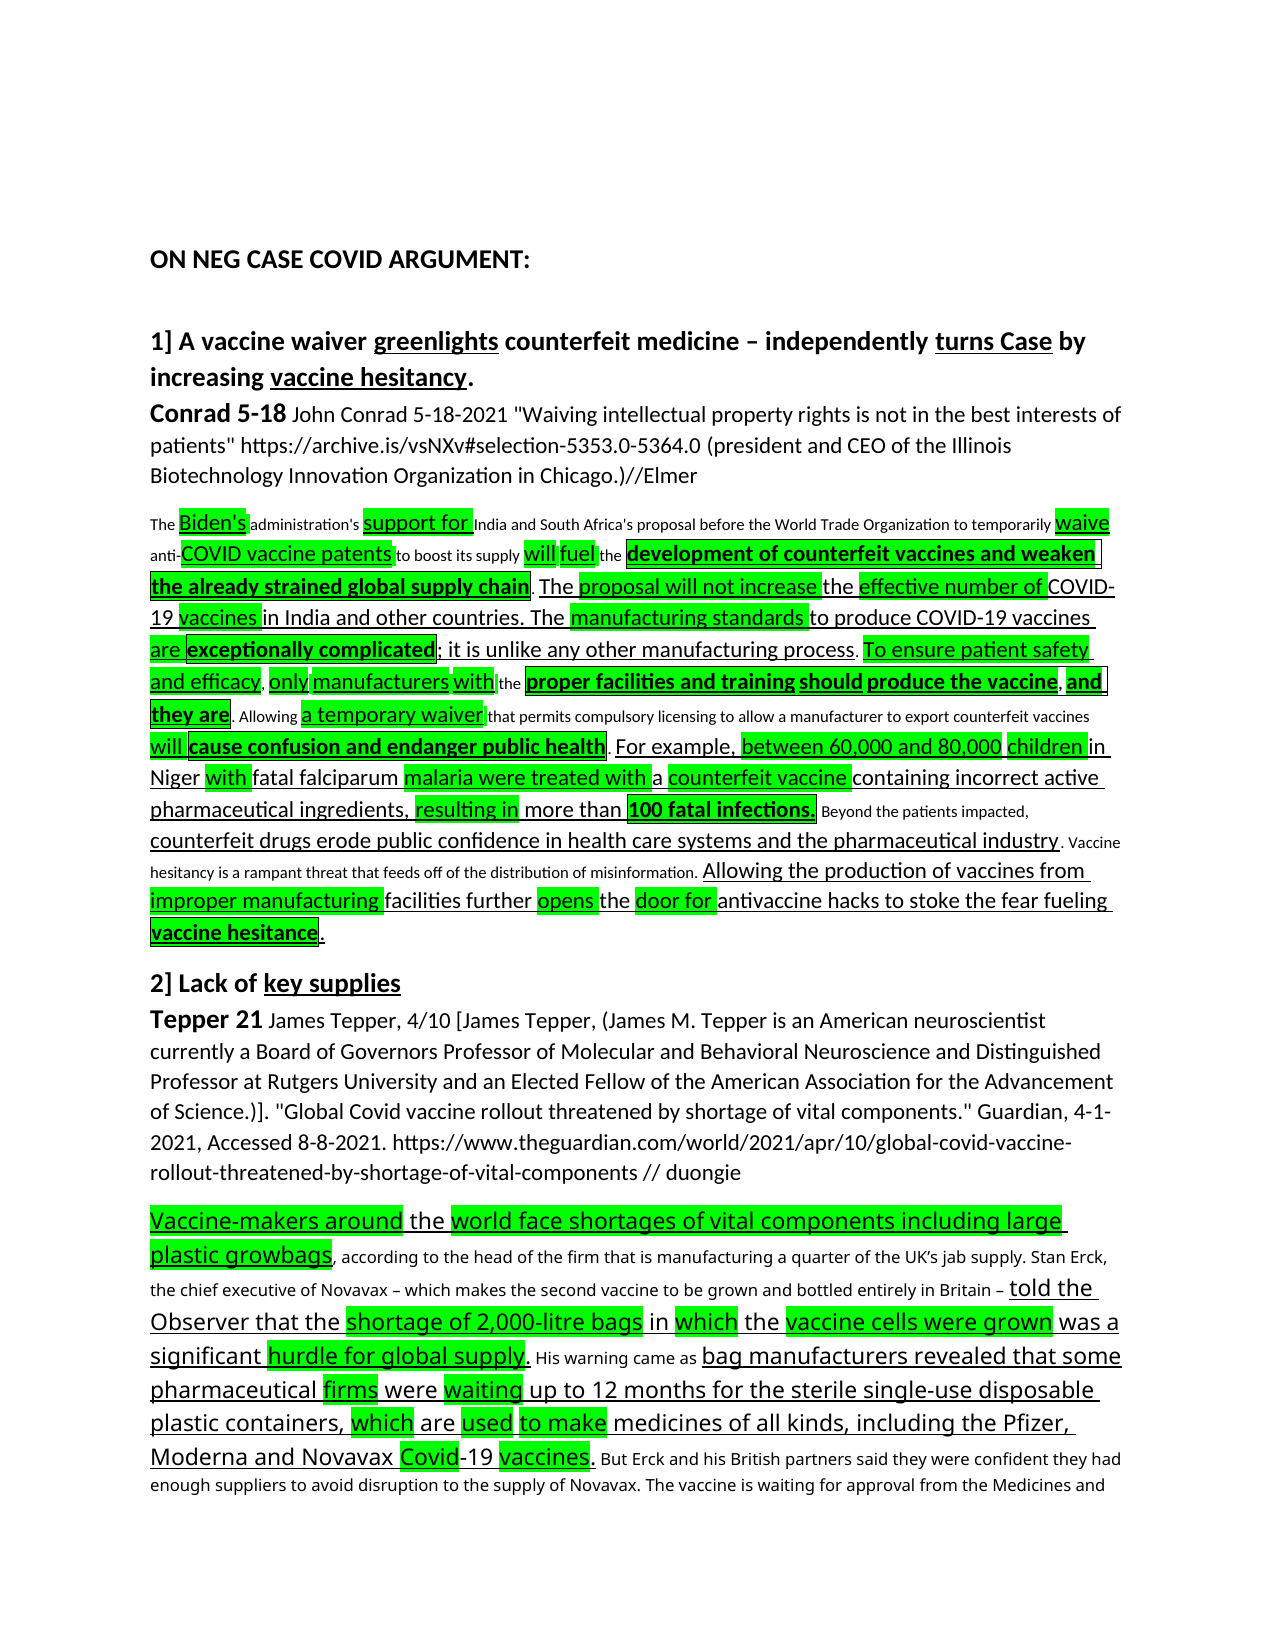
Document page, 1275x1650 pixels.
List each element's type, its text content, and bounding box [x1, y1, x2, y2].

subtitle ON NEG CASE COVID ARGUMENT: [150, 242, 1125, 275]
text Tepper 21 James Tepper, 4/10 [James Tepper, (James M. Tepper is an American neuroscientist currently a Board of Governors Professor of Molecular and Behavioral Neuroscience and Distinguished Professor at Rutgers University and an Elected Fellow of the American Association for the Advancement of Science.)]. "Global Covid vaccine rollout threatened by shortage of vital components." Guardian, 4-1-2021, Accessed 8-8-2021. https://www.theguardian.com/world/2021/apr/10/global-covid-vaccine-rollout-threatened-by-shortage-of-vital-components // duongie [150, 1002, 1125, 1186]
subtitle 1] A vaccine waiver greenlights counterfeit medicine – independently turns Case by increasing vaccine hesitancy. [150, 324, 1125, 393]
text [150, 1205, 1125, 1497]
text Conrad 5-18 John Conrad 5-18-2021 "Waiving intellectual property rights is not in the best interests of patients" https://archive.is/vsNXv#selection-5353.0-5364.0 (president and CEO of the Illinois Biotechnology Innovation Organization in Chicago.)//Elmer [150, 396, 1125, 489]
subtitle 2] Lack of key supplies [150, 966, 1125, 999]
text The Biden's administration's support for India and South Africa's proposal before the World Trade Organization to temporarily waive anti-COVID vaccine patents to boost its supply will fuel the development of counterfeit vaccines and weaken the already strained global supply chain. The proposal will not increase the effective number of COVID-19 vaccines in India and other countries. The manufacturing standards to produce COVID-19 vaccines are exceptionally complicated; it is unlike any other manufacturing process. To ensure patient safety and efficacy, only manufacturers with the proper facilities and training should produce the vaccine, and they are. Allowing a temporary waiver that permits compulsory licensing to allow a manufacturer to export counterfeit vaccines will cause confusion and endanger public health. For example, between 60,000 and 80,000 children in Niger with fatal falciparum malaria were treated with a counterfeit vaccine containing incorrect active pharmaceutical ingredients, resulting in more than 100 fatal infections. Beyond the patients impacted, counterfeit drugs erode public confidence in health care systems and the pharmaceutical industry. Vaccine hesitancy is a rampant threat that feeds off of the distribution of misinformation. Allowing the production of vaccines from improper manufacturing facilities further opens the door for antivaccine hacks to stoke the fear fueling vaccine hesitance. [150, 508, 1125, 947]
